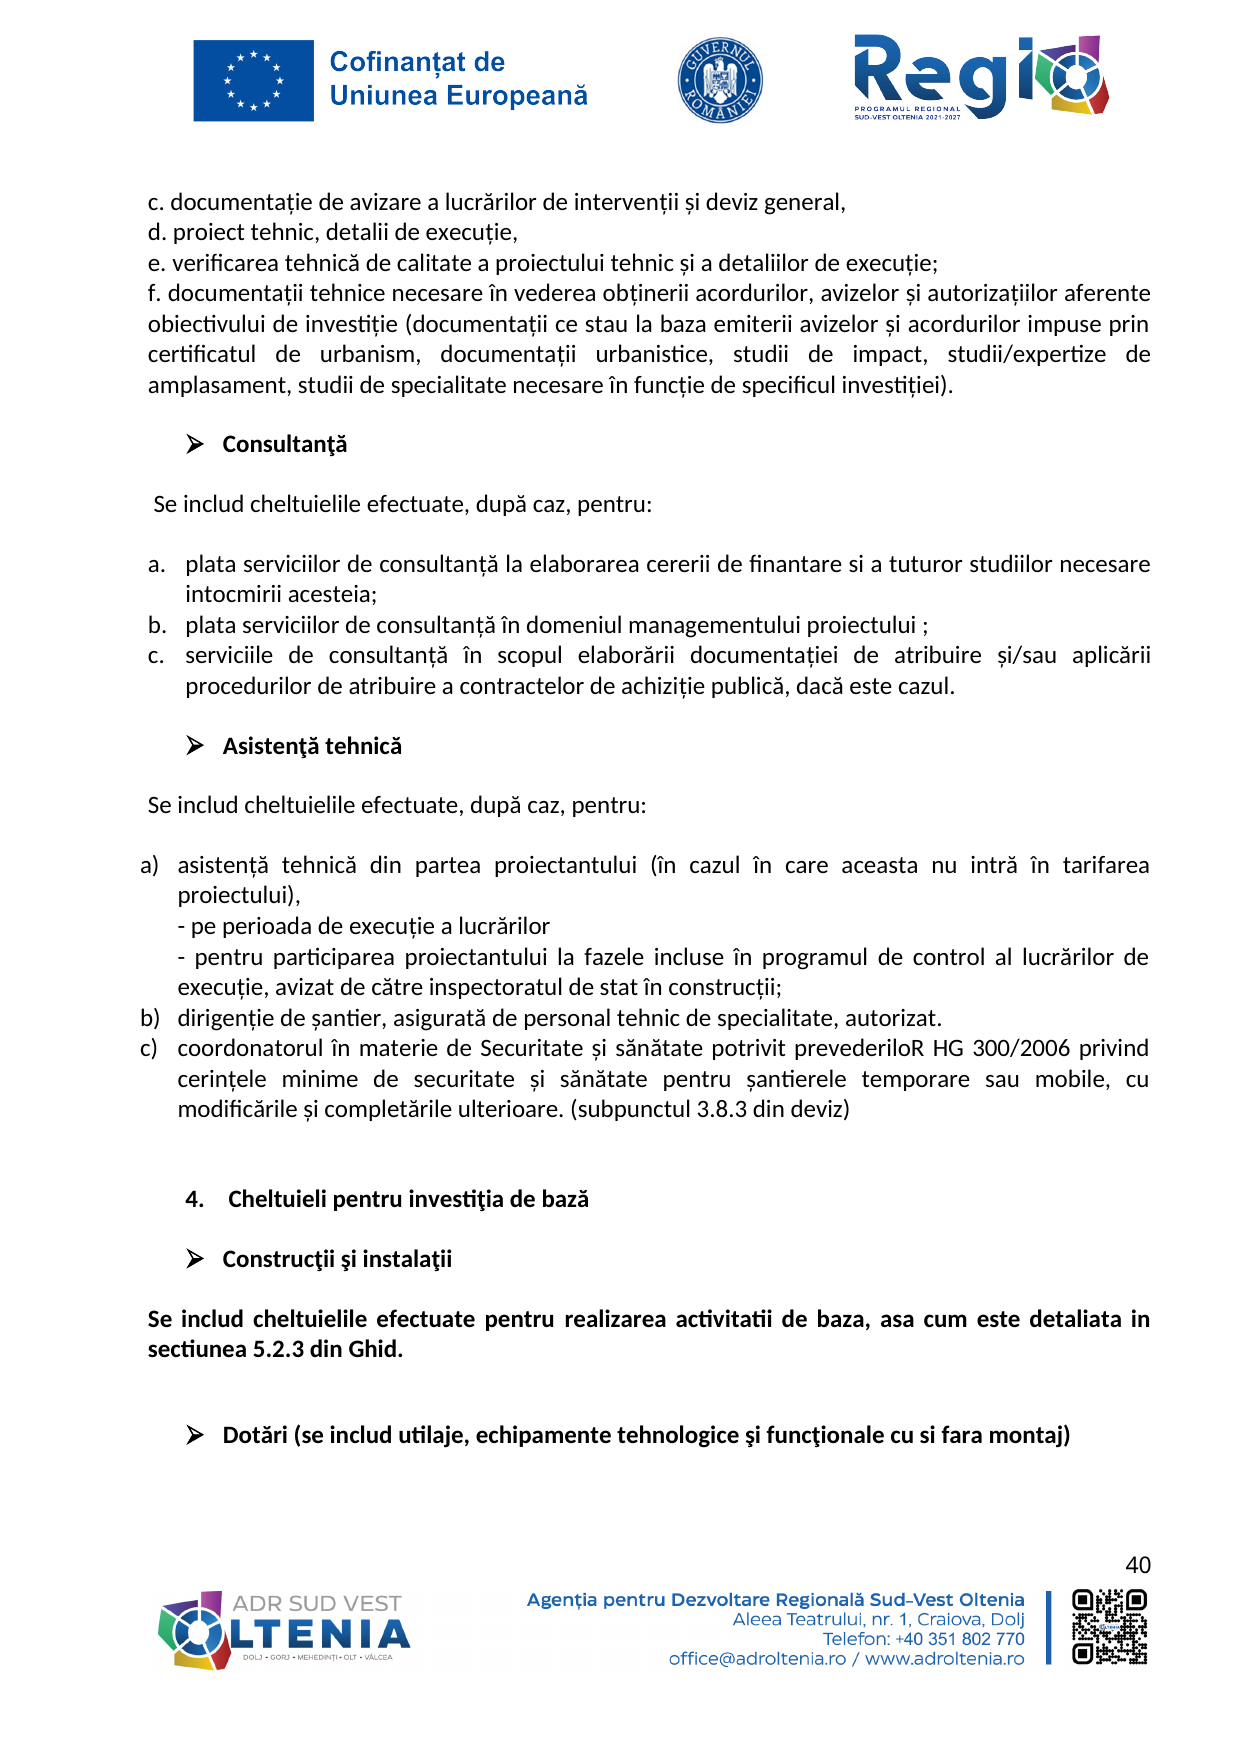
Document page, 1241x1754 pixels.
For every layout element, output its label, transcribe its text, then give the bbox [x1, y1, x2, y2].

picture [674, 35, 768, 125]
list coordonatorul în materie de Securitate și sănătate potrivit prevederiloR HG 300/2006 privind cerințele minime de securitate și sănătate pentru șantierele temporare sau mobile, cu modificările și completările ulterioare. (subpunctul 3.8.3 din deviz) [140, 1032, 1152, 1124]
list Construcţii şi instalaţii [185, 1243, 1152, 1274]
list asistenţă tehnică din partea proiectantului (în cazul în care aceasta nu intră în tarifarea proiectului), [140, 849, 1152, 910]
text c. documentaţie de avizare a lucrărilor de intervenţii și deviz general, [148, 186, 1152, 216]
list Asistenţă tehnică [185, 730, 1152, 760]
text f. documentaţii tehnice necesare în vederea obţinerii acordurilor, avizelor şi autorizaţiilor aferente obiectivului de investiție (documentații ce stau la baza emiterii avizelor și acordurilor impuse prin certificatul de urbanism, documentaţii urbanistice, studii de impact, studii/expertize de amplasament, studii de specialitate necesare în funcție de specificul investiției). [148, 277, 1152, 399]
list serviciile de consultanţă în scopul elaborării documentaţiei de atribuire şi/sau aplicării procedurilor de atribuire a contractelor de achiziţie publică, dacă este cazul. [148, 639, 1152, 701]
list dirigenție de șantier, asigurată de personal tehnic de specialitate, autorizat. [140, 1002, 1152, 1032]
text d. proiect tehnic, detalii de execuţie, [148, 216, 1152, 247]
list Dotări (se includ utilaje, echipamente tehnologice şi funcţionale cu si fara montaj) [185, 1419, 1152, 1450]
list plata serviciilor de consultanţă la elaborarea cererii de finantare si a tuturor studiilor necesare intocmirii acesteia; [148, 548, 1152, 609]
text Se includ cheltuielile efectuate, după caz, pentru: [148, 789, 1152, 820]
text Se includ cheltuielile efectuate, după caz, pentru: [148, 488, 1152, 519]
picture [188, 35, 590, 125]
text e. verificarea tehnică de calitate a proiectului tehnic și a detaliilor de execuție; [148, 247, 1152, 277]
list plata serviciilor de consultanţă în domeniul managementului proiectului ; [148, 609, 1152, 639]
picture [148, 1579, 1152, 1677]
text - pe perioada de execuţie a lucrărilor [177, 910, 1152, 941]
text Se includ cheltuielile efectuate pentru realizarea activitatii de baza, asa cum este detaliata in sectiunea 5.2.3 din Ghid. [148, 1303, 1152, 1364]
list Consultanţă [185, 429, 1152, 459]
text - pentru participarea proiectantului la fazele incluse în programul de control al lucrărilor de execuție, avizat de către inspectoratul de stat în construcții; [177, 941, 1152, 1002]
picture [852, 33, 1111, 123]
list Cheltuieli pentru investiţia de bază [185, 1183, 1152, 1214]
